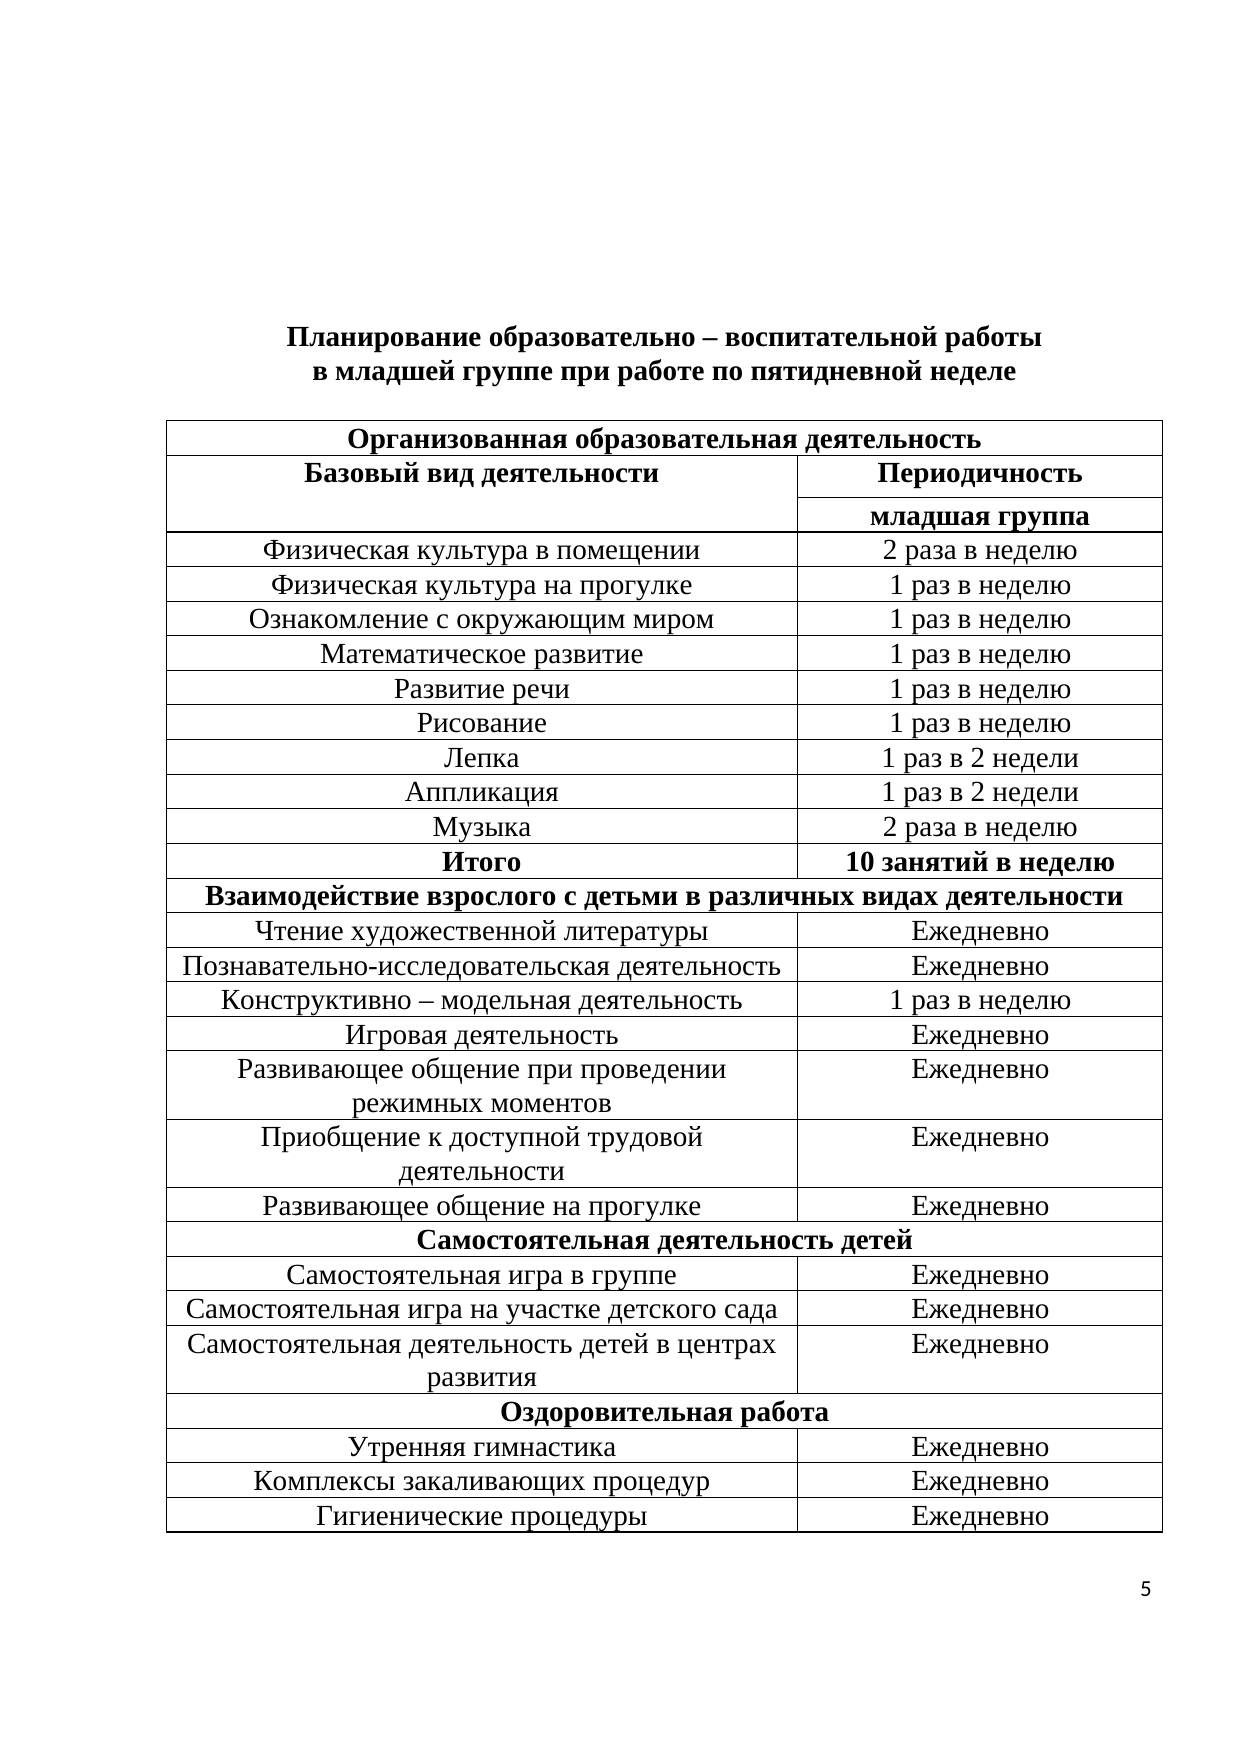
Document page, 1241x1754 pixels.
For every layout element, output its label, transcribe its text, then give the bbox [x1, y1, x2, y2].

table_cell Ежедневно [798, 1291, 1162, 1325]
table_cell Ежедневно [798, 1188, 1162, 1221]
table_header Организованная образовательная деятельность [167, 421, 1162, 454]
table_cell Ежедневно [798, 1051, 1162, 1118]
table_cell младшая группа [798, 498, 1162, 531]
table_cell Ежедневно [798, 1498, 1162, 1531]
table_cell Периодичность [798, 456, 1162, 497]
table_cell Самостоятельная игра в группе [167, 1257, 797, 1290]
table_cell Физическая культура на прогулке [167, 567, 797, 601]
table_cell 2 раза в неделю [798, 533, 1162, 566]
table_cell Ежедневно [798, 1257, 1162, 1290]
table_cell Ежедневно [798, 1120, 1162, 1187]
table_cell 1 раз в 2 недели [798, 775, 1162, 808]
table_cell 10 занятий в неделю [798, 844, 1162, 877]
table_cell Чтение художественной литературы [167, 913, 797, 947]
table_cell 1 раз в неделю [798, 671, 1162, 704]
table_cell Ежедневно [798, 948, 1162, 981]
table_cell Игровая деятельность [167, 1017, 797, 1050]
table_cell Утренняя гимнастика [167, 1429, 797, 1462]
table_cell Ежедневно [798, 1017, 1162, 1050]
table_cell Развитие речи [167, 671, 797, 704]
table_cell Ежедневно [798, 913, 1162, 947]
table_cell Самостоятельная деятельность детей в центрах развития [167, 1326, 797, 1393]
table_cell Познавательно-исследовательская деятельность [167, 948, 797, 981]
table_cell Гигиенические процедуры [167, 1498, 797, 1531]
table_cell Взаимодействие взрослого с детьми в различных видах деятельности [167, 879, 1162, 912]
text Планирование образовательно – воспитательной работы [177, 319, 1152, 353]
text в младшей группе при работе по пятидневной неделе [177, 353, 1152, 386]
table_cell 2 раза в неделю [798, 809, 1162, 843]
table_cell Развивающее общение на прогулке [167, 1188, 797, 1221]
table_cell Физическая культура в помещении [167, 533, 797, 566]
table_cell Самостоятельная игра на участке детского сада [167, 1291, 797, 1325]
table_cell Комплексы закаливающих процедур [167, 1463, 797, 1497]
table_cell Ознакомление с окружающим миром [167, 602, 797, 635]
table_cell 1 раз в неделю [798, 602, 1162, 635]
table_cell Ежедневно [798, 1429, 1162, 1462]
table_cell Рисование [167, 705, 797, 739]
table_cell 1 раз в неделю [798, 982, 1162, 1016]
table_cell 1 раз в неделю [798, 636, 1162, 670]
table_cell Лепка [167, 740, 797, 773]
table_cell Самостоятельная деятельность детей [167, 1222, 1162, 1256]
table_cell Математическое развитие [167, 636, 797, 670]
table_cell Ежедневно [798, 1463, 1162, 1497]
table_cell Ежедневно [798, 1326, 1162, 1393]
table_cell Конструктивно – модельная деятельность [167, 982, 797, 1016]
table_cell Итого [167, 844, 797, 877]
table_cell Базовый вид деятельности [167, 456, 797, 531]
table_cell 1 раз в неделю [798, 567, 1162, 601]
table_cell Приобщение к доступной трудовой деятельности [167, 1120, 797, 1187]
table_cell 1 раз в 2 недели [798, 740, 1162, 773]
table_cell Оздоровительная работа [167, 1394, 1162, 1428]
table_cell Развивающее общение при проведении режимных моментов [167, 1051, 797, 1118]
table_cell 1 раз в неделю [798, 705, 1162, 739]
table_cell Аппликация [167, 775, 797, 808]
table_cell Музыка [167, 809, 797, 843]
